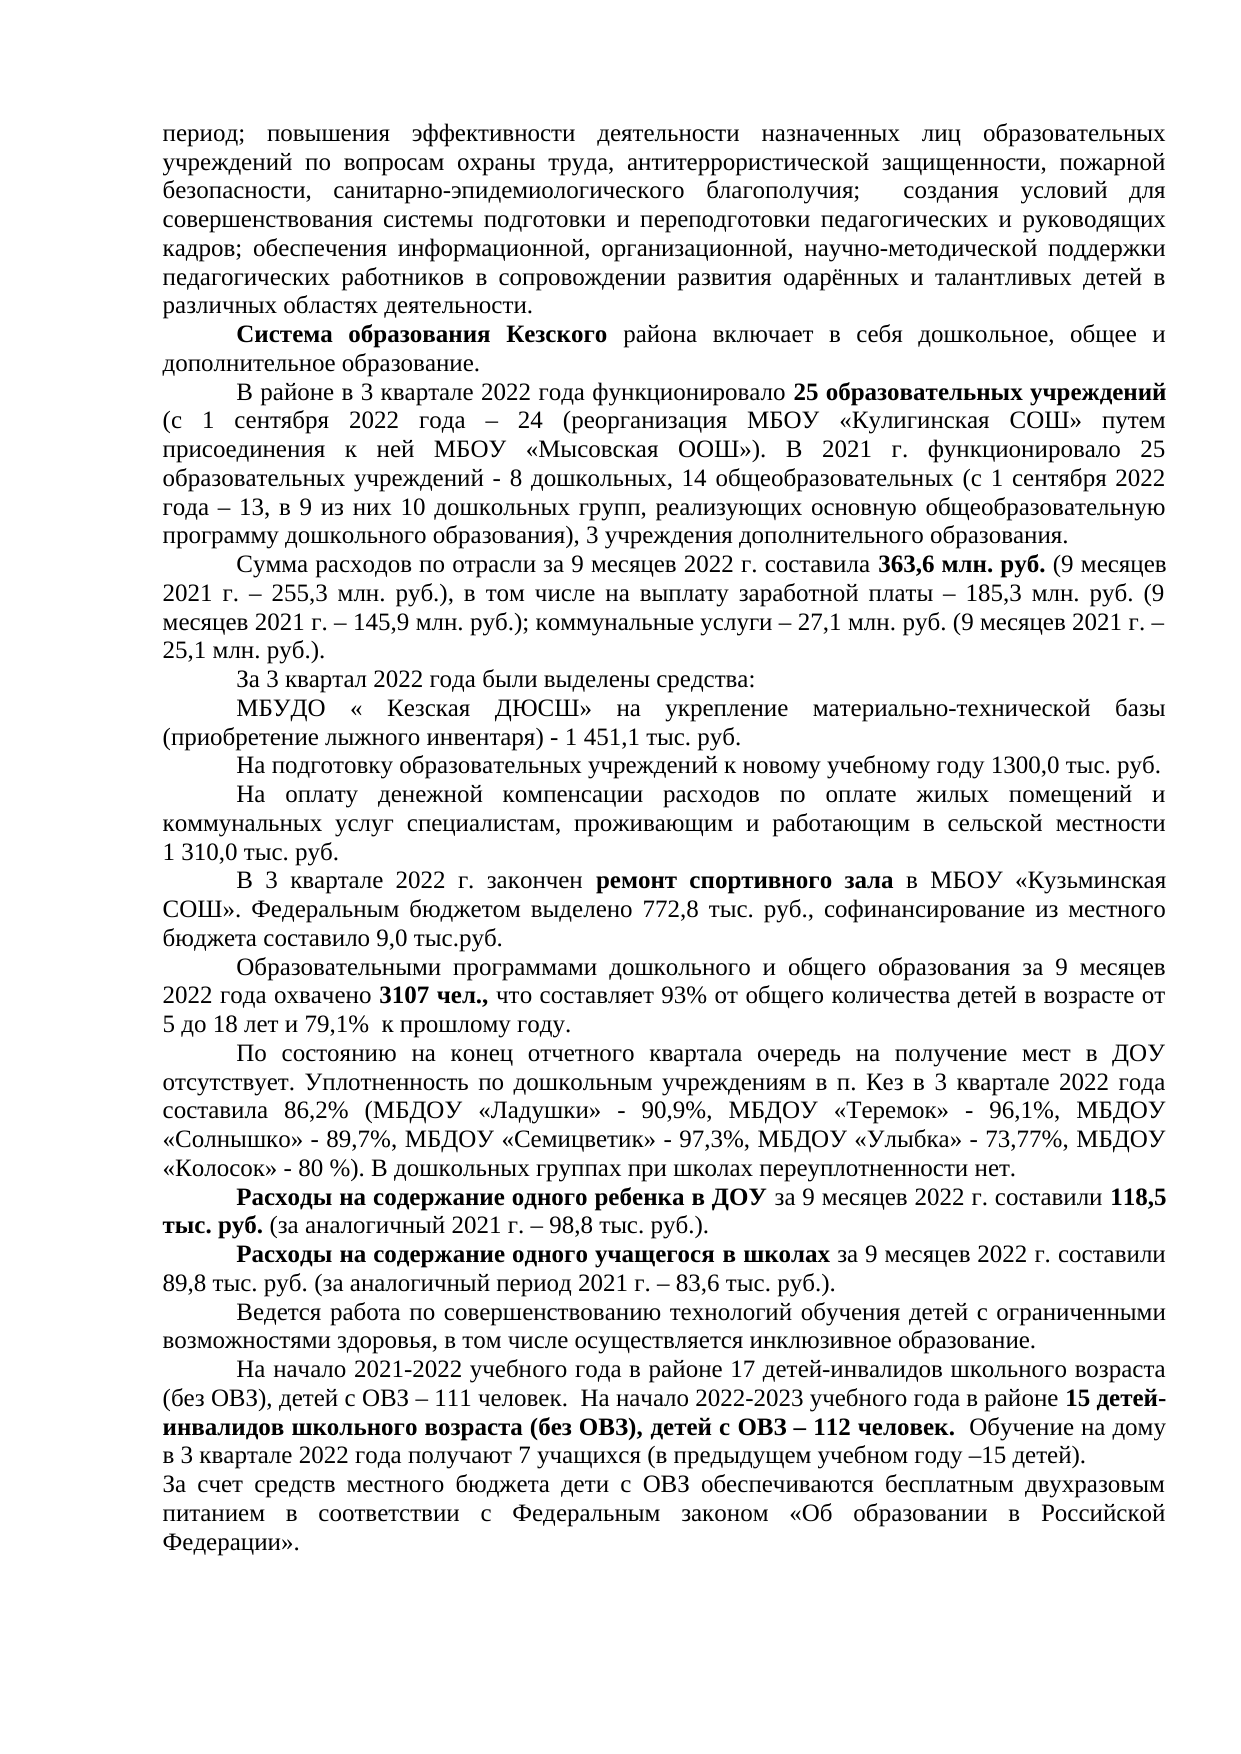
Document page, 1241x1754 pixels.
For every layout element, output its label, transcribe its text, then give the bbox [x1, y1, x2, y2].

text На подготовку образовательных учреждений к новому учебному году 1300,0 тыс. руб. [162, 751, 1167, 779]
text Ведется работа по совершенствованию технологий обучения детей с ограниченными возможностями здоровья, в том числе осуществляется инклюзивное образование. [162, 1297, 1167, 1354]
text Расходы на содержание одного учащегося в школах за 9 месяцев 2022 г. составили 89,8 тыс. руб. (за аналогичный период 2021 г. – 83,6 тыс. руб.). [162, 1239, 1167, 1297]
text Сумма расходов по отрасли за 9 месяцев 2022 г. составила 363,6 млн. руб. (9 месяцев 2021 г. – 255,3 млн. руб.), в том числе на выплату заработной платы – 185,3 млн. руб. (9 месяцев 2021 г. – 145,9 млн. руб.); коммунальные услуги – 27,1 млн. руб. (9 месяцев 2021 г. – 25,1 млн. руб.). [162, 549, 1167, 664]
text За 3 квартал 2022 года были выделены средства: [162, 664, 1167, 693]
text В районе в 3 квартале 2022 года функционировало 25 образовательных учреждений (с 1 сентября 2022 года – 24 (реорганизация МБОУ «Кулигинская СОШ» путем присоединения к ней МБОУ «Мысовская ООШ»). В 2021 г. функционировало 25 образовательных учреждений - 8 дошкольных, 14 общеобразовательных (с 1 сентября 2022 года – 13, в 9 из них 10 дошкольных групп, реализующих основную общеобразовательную программу дошкольного образования), 3 учреждения дополнительного образования. [162, 377, 1167, 549]
text На начало 2021-2022 учебного года в районе 17 детей-инвалидов школьного возраста (без ОВЗ), детей с ОВЗ – 111 человек. На начало 2022-2023 учебного года в районе 15 детей-инвалидов школьного возраста (без ОВЗ), детей с ОВЗ – 112 человек. Обучение на дому в 3 квартале 2022 года получают 7 учащихся (в предыдущем учебном году –15 детей). [162, 1354, 1167, 1469]
text За счет средств местного бюджета дети с ОВЗ обеспечиваются бесплатным двухразовым питанием в соответствии с Федеральным законом «Об образовании в Российской Федерации». [162, 1469, 1167, 1556]
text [162, 118, 1167, 319]
text Система образования Кезского района включает в себя дошкольное, общее и дополнительное образование. [162, 319, 1167, 377]
text Образовательными программами дошкольного и общего образования за 9 месяцев 2022 года охвачено 3107 чел., что составляет 93% от общего количества детей в возрасте от 5 до 18 лет и 79,1% к прошлому году. [162, 952, 1167, 1038]
text Расходы на содержание одного ребенка в ДОУ за 9 месяцев 2022 г. составили 118,5 тыс. руб. (за аналогичный 2021 г. – 98,8 тыс. руб.). [162, 1182, 1167, 1239]
text По состоянию на конец отчетного квартала очередь на получение мест в ДОУ отсутствует. Уплотненность по дошкольным учреждениям в п. Кез в 3 квартале 2022 года составила 86,2% (МБДОУ «Ладушки» - 90,9%, МБДОУ «Теремок» - 96,1%, МБДОУ «Солнышко» - 89,7%, МБДОУ «Семицветик» - 97,3%, МБДОУ «Улыбка» - 73,77%, МБДОУ «Колосок» - 80 %). В дошкольных группах при школах переуплотненности нет. [162, 1038, 1167, 1182]
text МБУДО « Кезская ДЮСШ» на укрепление материально-технической базы (приобретение лыжного инвентаря) - 1 451,1 тыс. руб. [162, 693, 1167, 751]
text На оплату денежной компенсации расходов по оплате жилых помещений и коммунальных услуг специалистам, проживающим и работающим в сельской местности 1 310,0 тыс. руб. [162, 779, 1167, 866]
text В 3 квартале 2022 г. закончен ремонт спортивного зала в МБОУ «Кузьминская СОШ». Федеральным бюджетом выделено 772,8 тыс. руб., софинансирование из местного бюджета составило 9,0 тыс.руб. [162, 866, 1167, 952]
